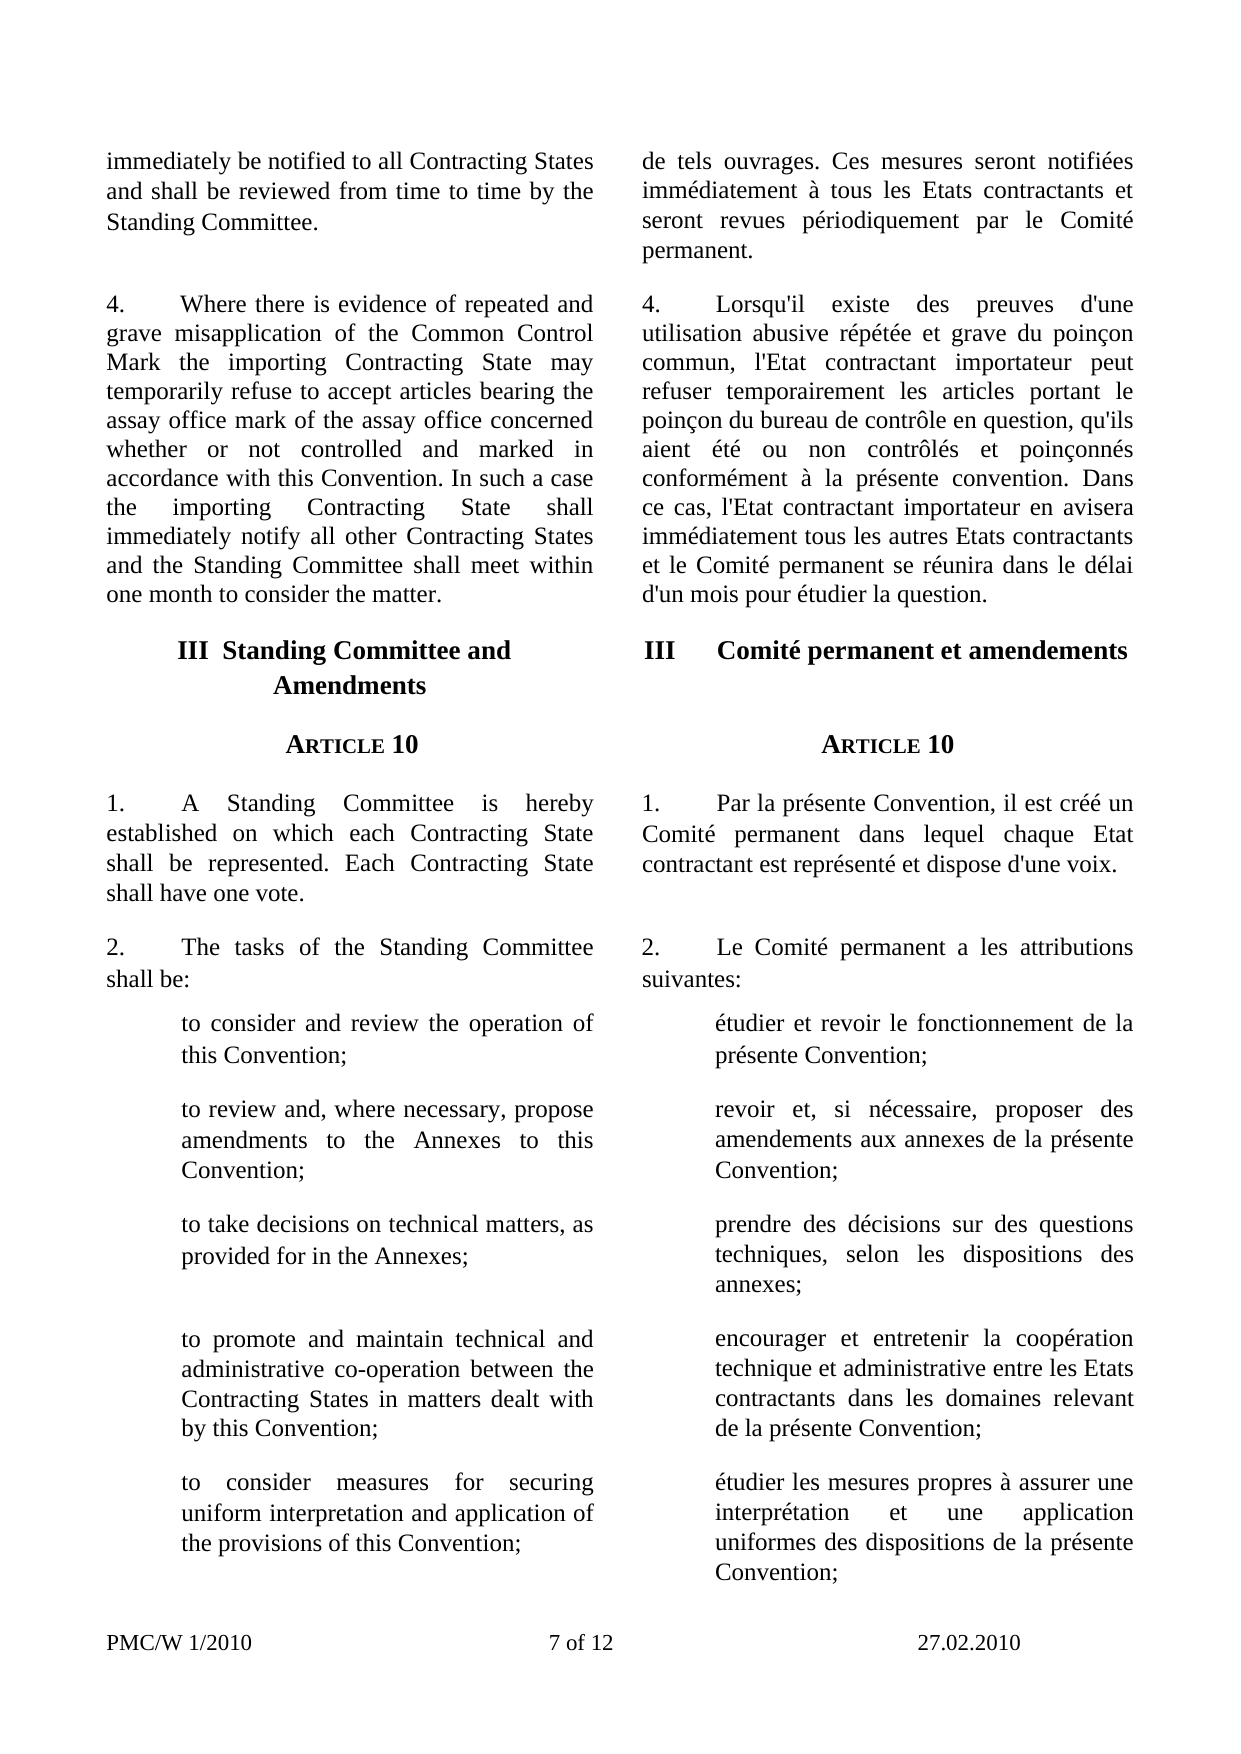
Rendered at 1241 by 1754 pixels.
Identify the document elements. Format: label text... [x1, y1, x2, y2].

text III Standing Committee and [177, 634, 594, 666]
text to consider measures for securing uniform interpretation and application of the provisions of this Convention; [181, 1467, 594, 1557]
list The tasks of the Standing Committee shall be: [106, 932, 594, 993]
text III Comité permanent et amendements [644, 634, 1134, 666]
list Le Comité permanent a les attributions suivantes: [641, 932, 1134, 993]
text étudier les mesures propres à assurer une interprétation et une application uniformes des dispositions de la présente Convention; [715, 1467, 1134, 1585]
text ARTICLE 10 [285, 728, 594, 759]
text PMC/W 1/2010 7 of 12 27.02.2010 [106, 1629, 1134, 1655]
text ARTICLE 10 [821, 728, 1134, 759]
text revoir et, si nécessaire, proposer des amendements aux annexes de la présente Convention; [715, 1094, 1134, 1184]
list Par la présente Convention, il est créé un Comité permanent dans lequel chaque Etat contractant est représenté et dispose d'une voix. [641, 788, 1134, 878]
text to take decisions on technical matters, as provided for in the Annexes; [181, 1209, 594, 1270]
text encourager et entretenir la coopération technique et administrative entre les Etats contractants dans les domaines relevant de la présente Convention; [715, 1323, 1134, 1442]
list A Standing Committee is hereby established on which each Contracting State shall be represented. Each Contracting State shall have one vote. [106, 788, 594, 907]
text étudier et revoir le fonctionnement de la présente Convention; [715, 1008, 1134, 1069]
text to review and, where necessary, propose amendments to the Annexes to this Convention; [181, 1094, 594, 1184]
text Amendments [273, 669, 594, 700]
text 4. Lorsqu'il existe des preuves d'une utilisation abusive répétée et grave du poinçon commun, l'Etat contractant importateur peut refuser temporairement les articles portant le poinçon du bureau de contrôle en question, qu'ils aient été ou non contrôlés et poinçonnés conformément à la présente convention. Dans ce cas, l'Etat contractant importateur en avisera immédiatement tous les autres Etats contractants et le Comité permanent se réunira dans le délai d'un mois pour étudier la question. [642, 289, 1134, 608]
text to consider and review the operation of this Convention; [181, 1008, 594, 1069]
text prendre des décisions sur des questions techniques, selon les dispositions des annexes; [715, 1209, 1134, 1298]
text to promote and maintain technical and administrative co-operation between the Contracting States in matters dealt with by this Convention; [181, 1324, 594, 1442]
text de tels ouvrages. Ces mesures seront notifiées immédiatement à tous les Etats contractants et seront revues périodiquement par le Comité permanent. [642, 146, 1134, 264]
text immediately be notified to all Contracting States and shall be reviewed from time to time by the Standing Committee. [106, 146, 594, 235]
text 4. Where there is evidence of repeated and grave misapplication of the Common Control Mark the importing Contracting State may temporarily refuse to accept articles bearing the assay office mark of the assay office concerned whether or not controlled and marked in accordance with this Convention. In such a case the importing Contracting State shall immediately notify all other Contracting States and the Standing Committee shall meet within one month to consider the matter. [106, 289, 594, 607]
